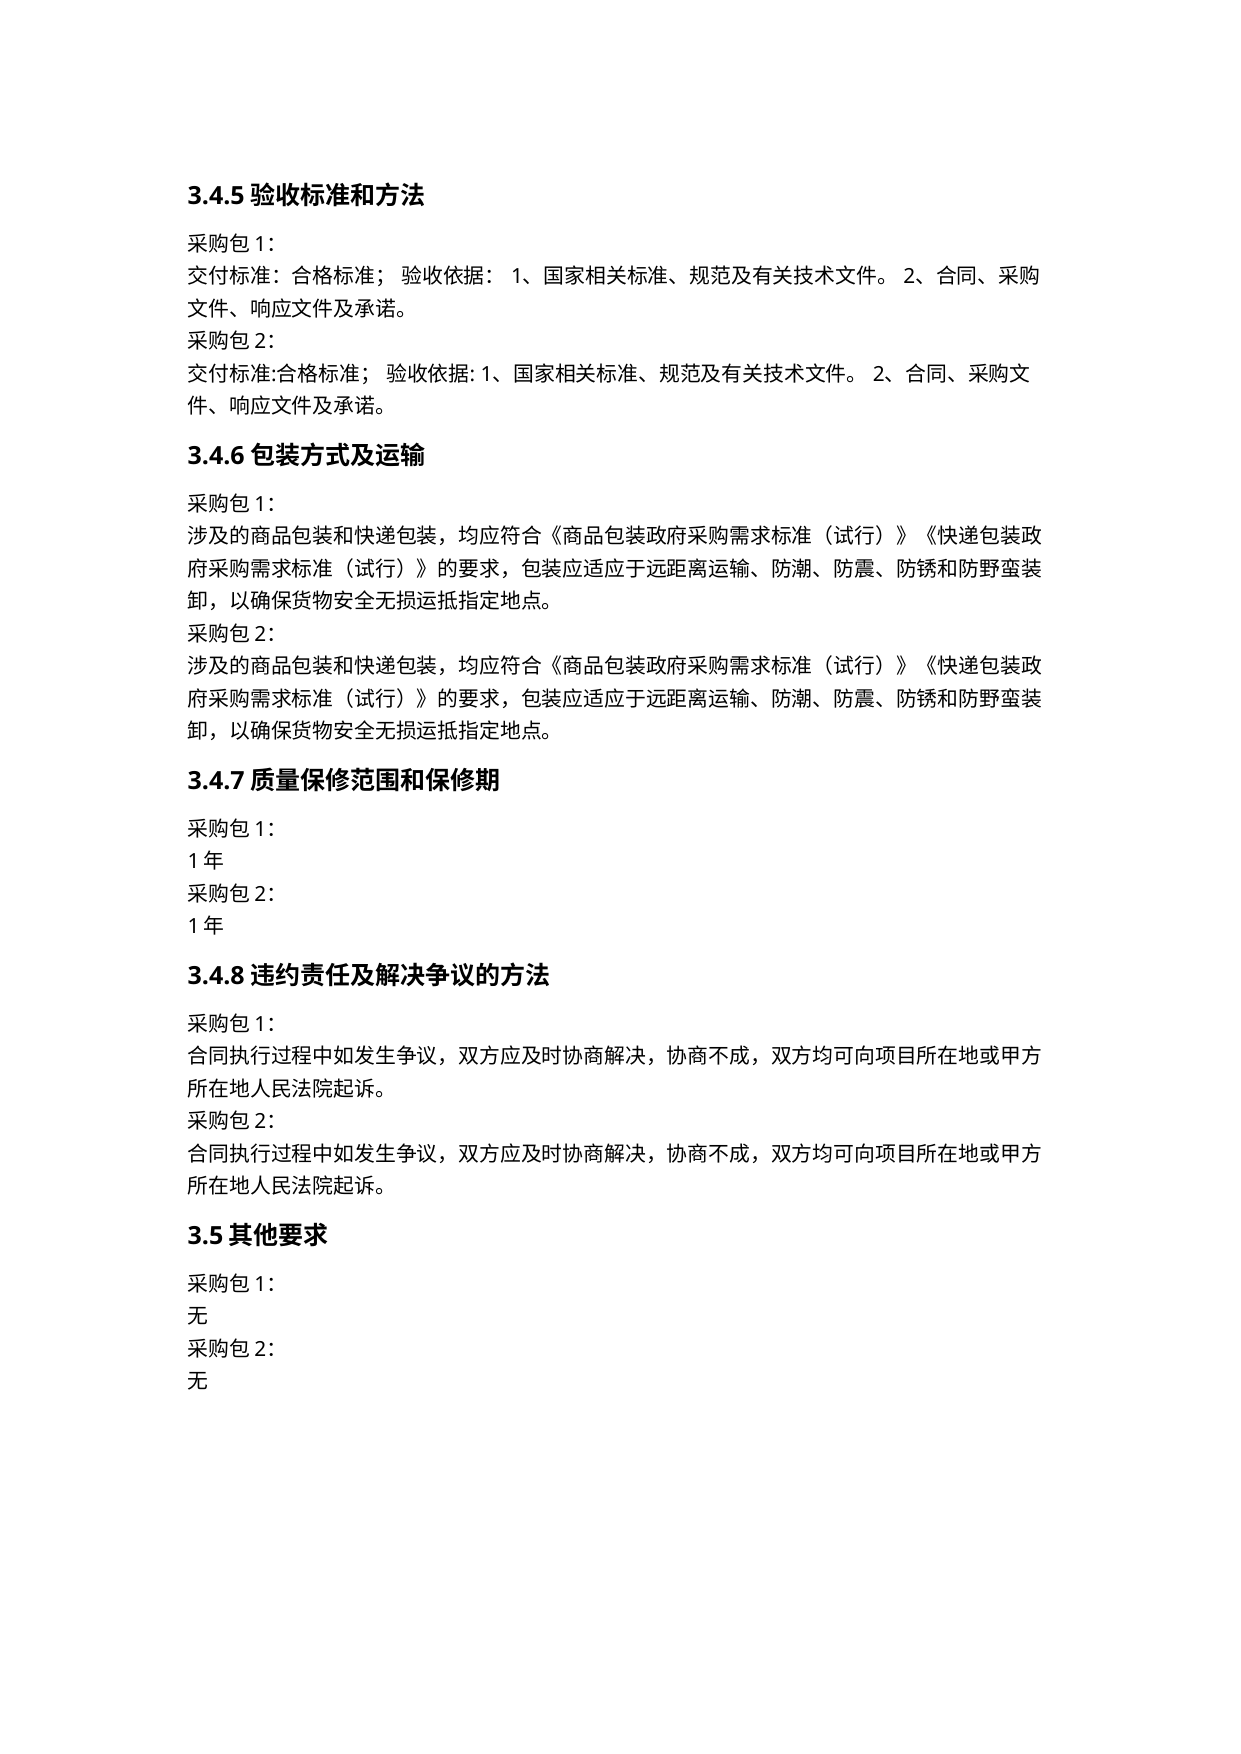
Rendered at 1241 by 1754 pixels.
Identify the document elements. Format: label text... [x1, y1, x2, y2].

text 3.4.5验收标准和方法 [187, 162, 1053, 227]
text 采购包1： [187, 1267, 1053, 1299]
text 采购包2： [187, 324, 1053, 357]
text 1年 [187, 909, 1053, 942]
text 涉及的商品包装和快递包装，均应符合《商品包装政府采购需求标准（试行）》《快递包装政府采购需求标准（试行）》的要求，包装应适应于远距离运输、防潮、防震、防锈和防野蛮装卸，以确保货物安全无损运抵指定地点。 [187, 519, 1053, 617]
text 采购包2： [187, 1104, 1053, 1137]
text 合同执行过程中如发生争议，双方应及时协商解决，协商不成，双方均可向项目所在地或甲方所在地人民法院起诉。 [187, 1039, 1053, 1104]
text 采购包1： [187, 1007, 1053, 1039]
text 3.4.7质量保修范围和保修期 [187, 747, 1053, 812]
text 采购包2： [187, 617, 1053, 649]
text 采购包1： [187, 227, 1053, 259]
text 交付标准：合格标准； 验收依据： 1、国家相关标准、规范及有关技术文件。 2、合同、采购文件、响应文件及承诺。 [187, 259, 1053, 324]
text 涉及的商品包装和快递包装，均应符合《商品包装政府采购需求标准（试行）》《快递包装政府采购需求标准（试行）》的要求，包装应适应于远距离运输、防潮、防震、防锈和防野蛮装卸，以确保货物安全无损运抵指定地点。 [187, 649, 1053, 747]
text 采购包1： [187, 487, 1053, 519]
text 3.4.6包装方式及运输 [187, 422, 1053, 487]
text 3.4.8违约责任及解决争议的方法 [187, 942, 1053, 1007]
text 采购包2： [187, 1332, 1053, 1364]
text 合同执行过程中如发生争议，双方应及时协商解决，协商不成，双方均可向项目所在地或甲方所在地人民法院起诉。 [187, 1137, 1053, 1202]
text 3.5其他要求 [187, 1202, 1053, 1267]
text 1年 [187, 844, 1053, 877]
text 采购包1： [187, 812, 1053, 844]
text 采购包2： [187, 877, 1053, 909]
text 无 [187, 1299, 1053, 1332]
text 无 [187, 1364, 1053, 1397]
text 交付标准:合格标准； 验收依据: 1、国家相关标准、规范及有关技术文件。 2、合同、采购文件、响应文件及承诺。 [187, 357, 1053, 422]
